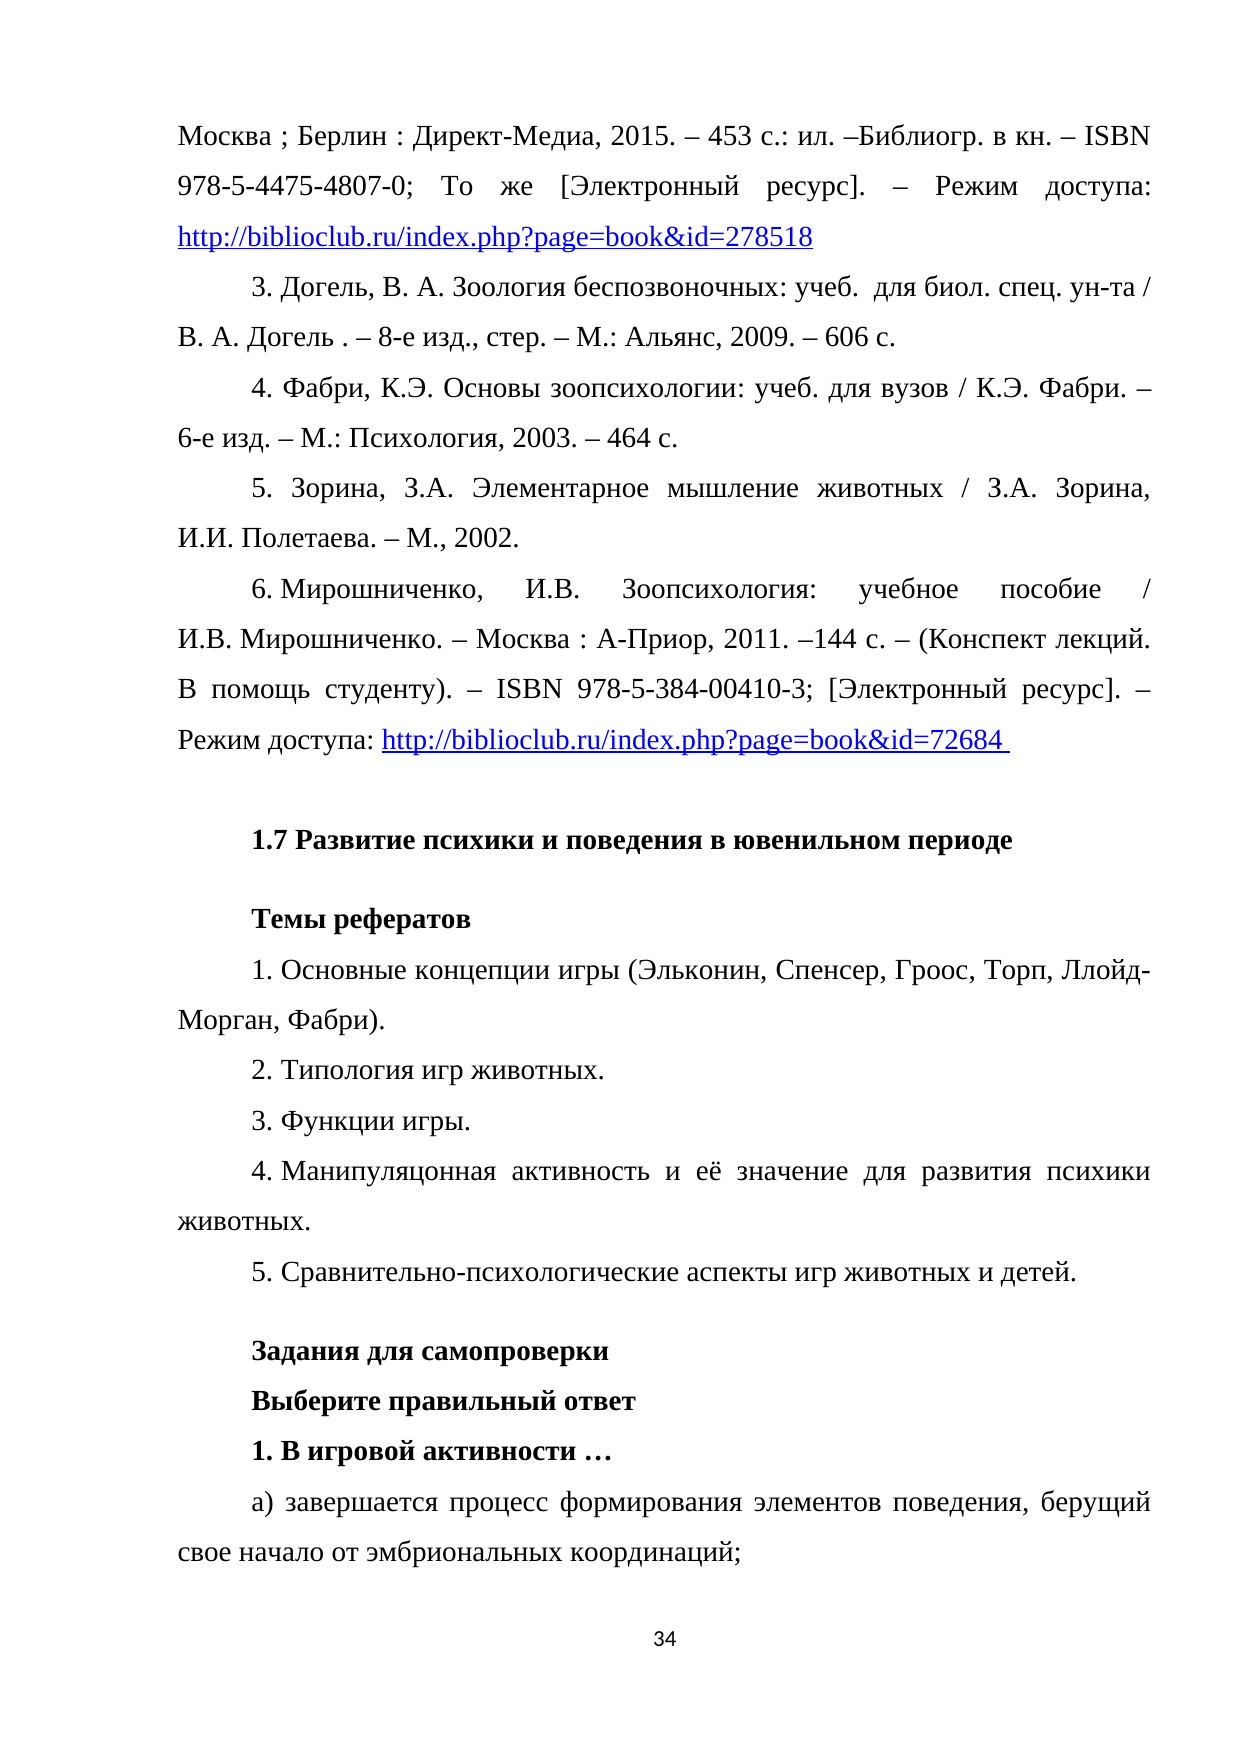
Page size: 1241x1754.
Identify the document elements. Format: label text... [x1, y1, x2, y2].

text а) завершается процесс формирования элементов поведения, берущий свое начало от эмбриональных координаций; [177, 1484, 1152, 1568]
text 4. Фабри, К.Э. Основы зоопсихологии: учеб. для вузов / К.Э. Фабри. – 6-е изд. – М.: Психология, 2003. – 464 с. [177, 370, 1152, 453]
list Типология игр животных. [177, 1052, 1152, 1086]
text 6. Мирошниченко, И.В. Зоопсихология: учебное пособие / И.В. Мирошниченко. – Москва : А-Приор, 2011. –144 с. – (Конспект лекций. В помощь студенту). – ISBN 978-5-384-00410-3; [Электронный ресурс]. – Режим доступа: http://biblioclub.ru/index.php?page=book&id=72684 [177, 571, 1152, 755]
text Задания для самопроверки [177, 1333, 1152, 1366]
list В игровой активности … [177, 1433, 1152, 1467]
list Функции игры. [177, 1103, 1152, 1136]
subtitle 1.7 Развитие психики и поведения в ювенильном периоде [177, 822, 1152, 856]
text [177, 118, 1152, 252]
list Основные концепции игры (Эльконин, Спенсер, Гроос, Торп, Ллойд-Морган, Фабри). [177, 952, 1152, 1036]
text 5. Зорина, З.А. Элементарное мышление животных / З.А. Зорина, И.И. Полетаева. – М., 2002. [177, 470, 1152, 554]
text Темы рефератов [177, 902, 1152, 935]
text 3. Догель, В. А. Зоология беспозвоночных: учеб. для биол. спец. ун-та / В. А. Догель . – 8-е изд., стер. – М.: Альянс, 2009. – 606 с. [177, 269, 1152, 353]
list Сравнительно-психологические аспекты игр животных и детей. [177, 1254, 1152, 1287]
text Выберите правильный ответ [177, 1383, 1152, 1417]
list Манипуляцонная активность и её значение для развития психики животных. [177, 1153, 1152, 1237]
